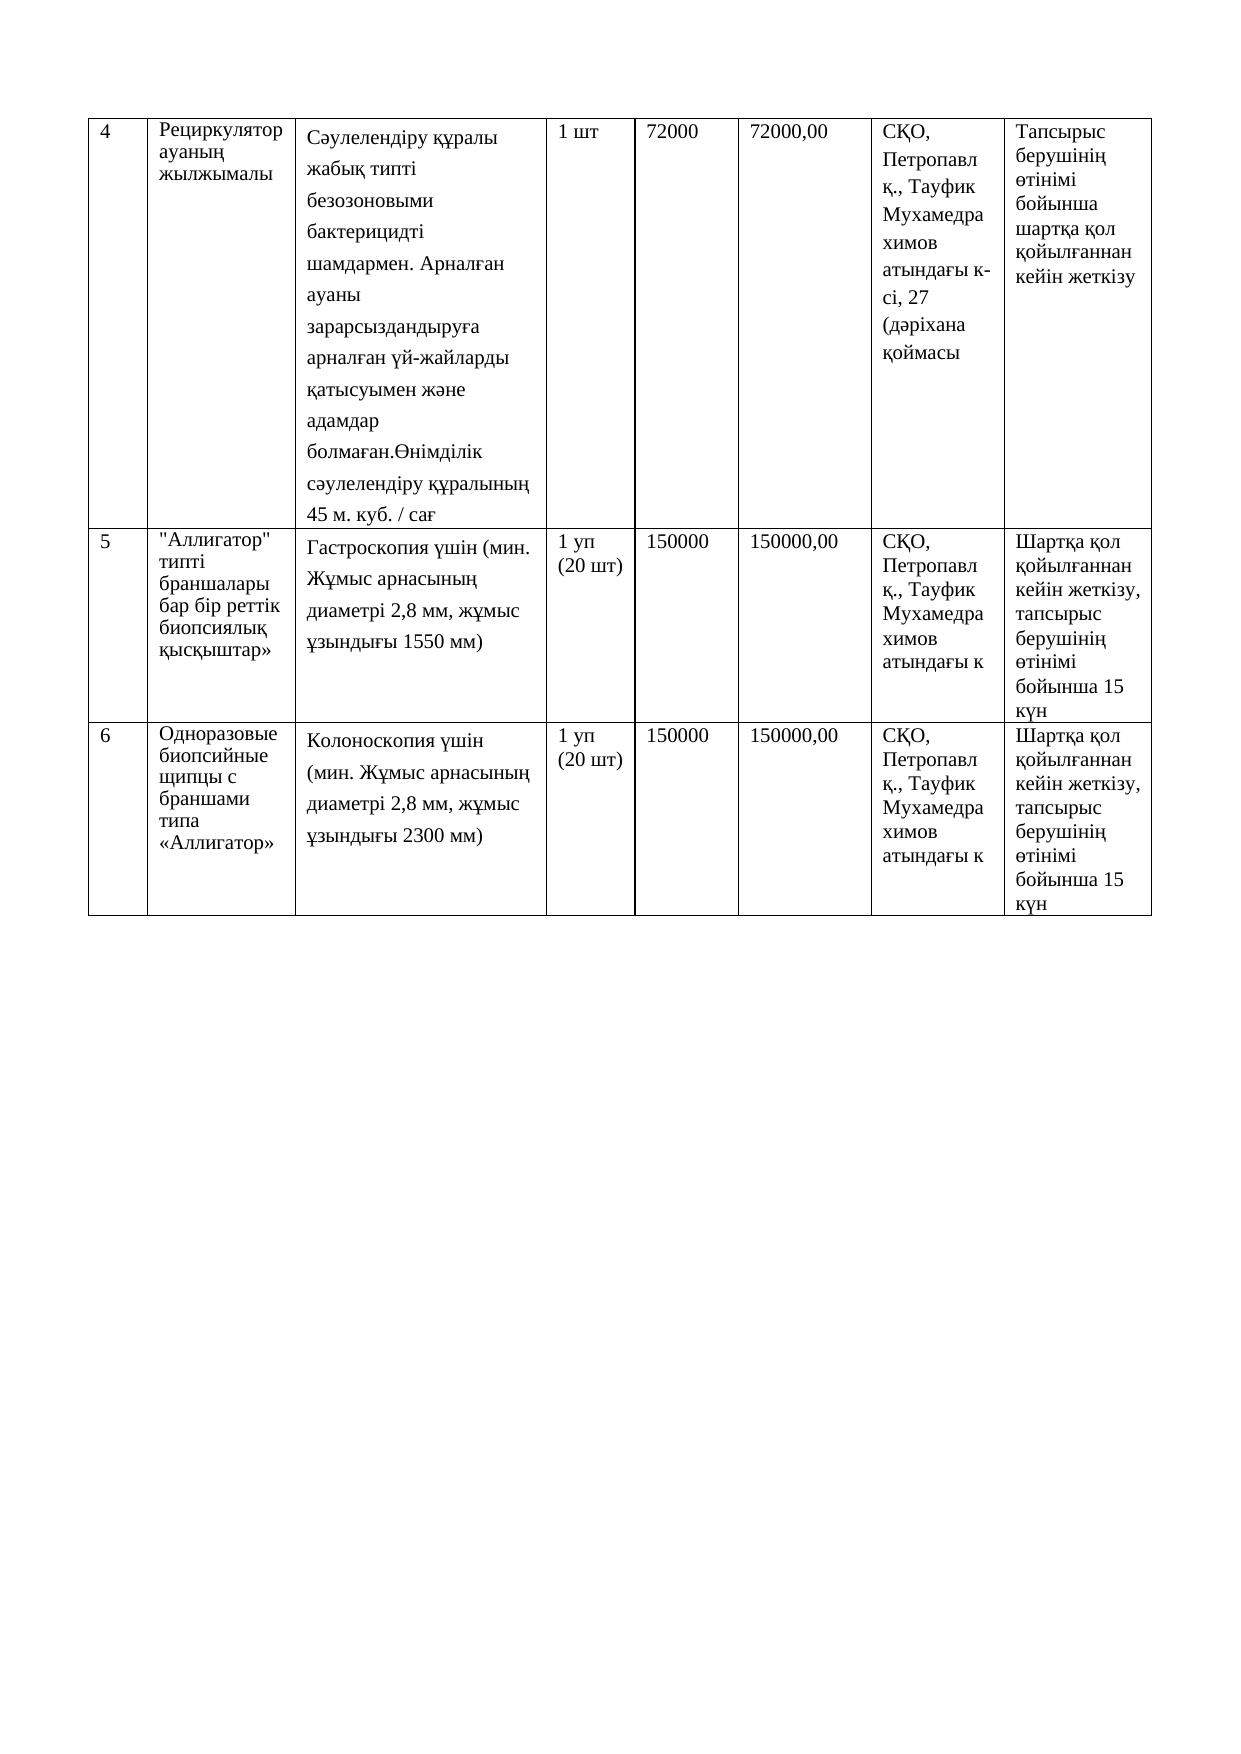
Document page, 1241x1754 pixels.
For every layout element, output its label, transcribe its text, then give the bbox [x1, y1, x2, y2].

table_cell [872, 119, 1004, 528]
table_cell Гастроскопия үшін (мин. Жұмыс арнасының диаметрі 2,8 мм, жұмыс ұзындығы 1550 мм) [296, 529, 546, 722]
table_cell 1 шт [547, 119, 634, 528]
table_cell 1 уп (20 шт) [547, 529, 634, 722]
table_cell 150000 [636, 529, 738, 722]
table_cell 72000,00 [739, 119, 871, 528]
table_cell СҚО, Петропавл қ., Тауфик Мухамедрахимов атындағы к [872, 723, 1004, 915]
table_cell СҚО, Петропавл қ., Тауфик Мухамедрахимов атындағы к [872, 529, 1004, 722]
table_cell 5 [89, 529, 147, 722]
table_cell Рециркулятор ауаның жылжымалы [148, 119, 295, 528]
table_cell Колоноскопия үшін (мин. Жұмыс арнасының диаметрі 2,8 мм, жұмыс ұзындығы 2300 мм) [296, 723, 546, 915]
table_cell Сəулелендіру құралы жабық типті безозоновыми бактерицидті шамдармен. Арналған ауаны зарарсыздандыруға арналған үй-жайларды қатысуымен және адамдар болмаған.Өнімділік сəулелендіру құралының 45 м. куб. / сағ [296, 119, 546, 528]
table_cell 6 [89, 723, 147, 915]
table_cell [1005, 119, 1151, 528]
table_cell 150000 [636, 723, 738, 915]
table_cell Одноразовые биопсийные щипцы с браншами типа «Аллигатор» [148, 723, 295, 915]
table_cell Шартқа қол қойылғаннан кейін жеткізу, тапсырыс берушінің өтінімі бойынша 15 күн [1005, 723, 1151, 915]
table_cell 1 уп (20 шт) [547, 723, 634, 915]
table_cell Шартқа қол қойылғаннан кейін жеткізу, тапсырыс берушінің өтінімі бойынша 15 күн [1005, 529, 1151, 722]
table_cell 72000 [636, 119, 738, 528]
table_cell 150000,00 [739, 529, 871, 722]
table_cell 150000,00 [739, 723, 871, 915]
table_cell "Аллигатор" типті браншалары бар бір реттік биопсиялық қысқыштар» [148, 529, 295, 722]
table_cell 4 [89, 119, 147, 528]
